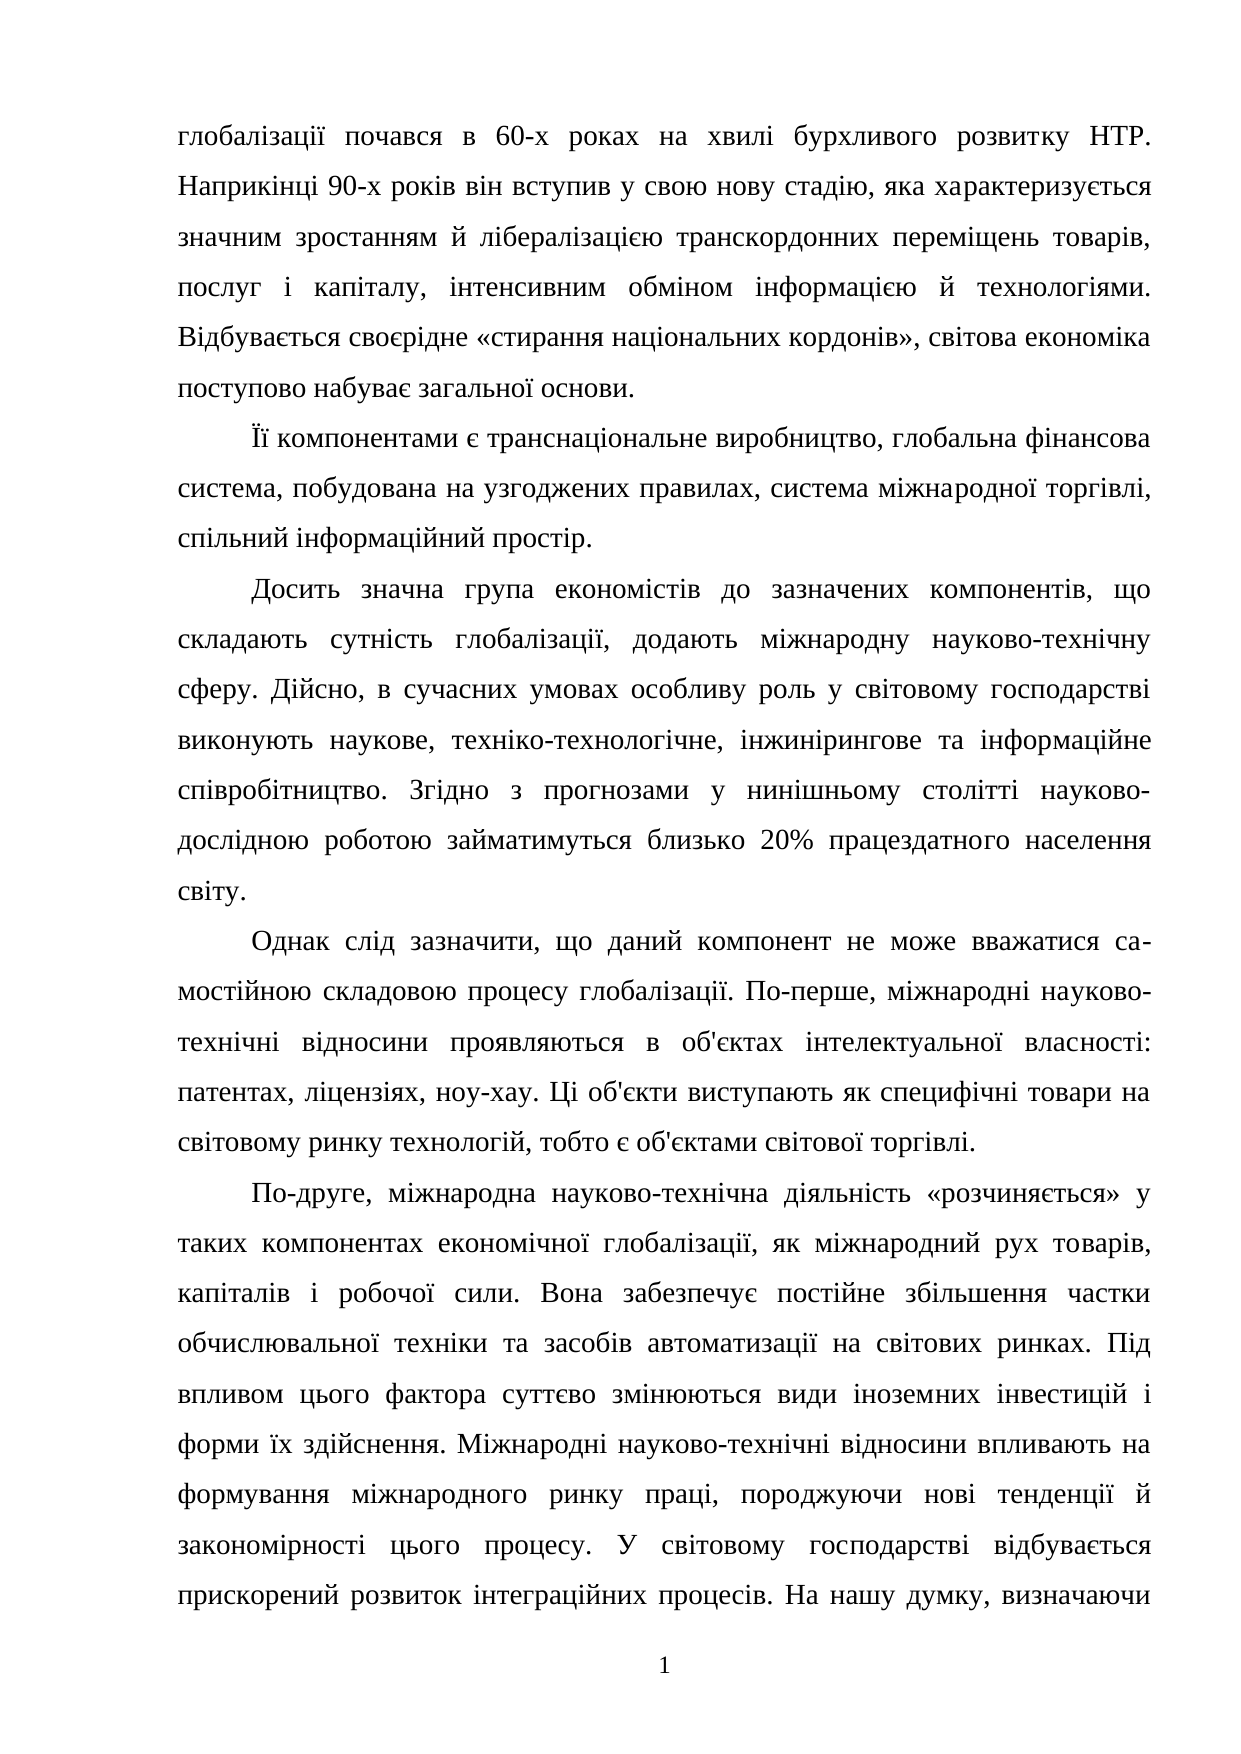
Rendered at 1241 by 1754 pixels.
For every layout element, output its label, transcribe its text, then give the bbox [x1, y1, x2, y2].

text Досить значна група економістів до зазначених компонентів, що складають сутність глобалізації, додають міжнародну науково-технічну сферу. Дійсно, в сучасних умовах особливу роль у світовому господарстві виконують наукове, техніко-технологічне, інжинірингове та інформаційне співробітництво. Згідно з прогнозами у нинішньому столітті науково-дослідною роботою займатимуться близько 20% працездатного населення світу. [177, 571, 1152, 906]
text Однак слід зазначити, що даний компонент не може вважатися самостійною складовою процесу глобалізації. По-перше, міжнародні науково-технічні відносини проявляються в об'єктах інтелектуальної власності: патентах, ліцензіях, ноу-хау. Ці об'єкти виступають як специфічні товари на світовому ринку технологій, тобто є об'єктами світової торгівлі. [177, 923, 1152, 1158]
text Її компонентами є транснаціональне виробництво, глобальна фінансова система, побудована на узгоджених правилах, система міжнародної торгівлі, спільний інформаційний простір. [177, 420, 1152, 554]
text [177, 118, 1152, 403]
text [177, 1175, 1152, 1611]
